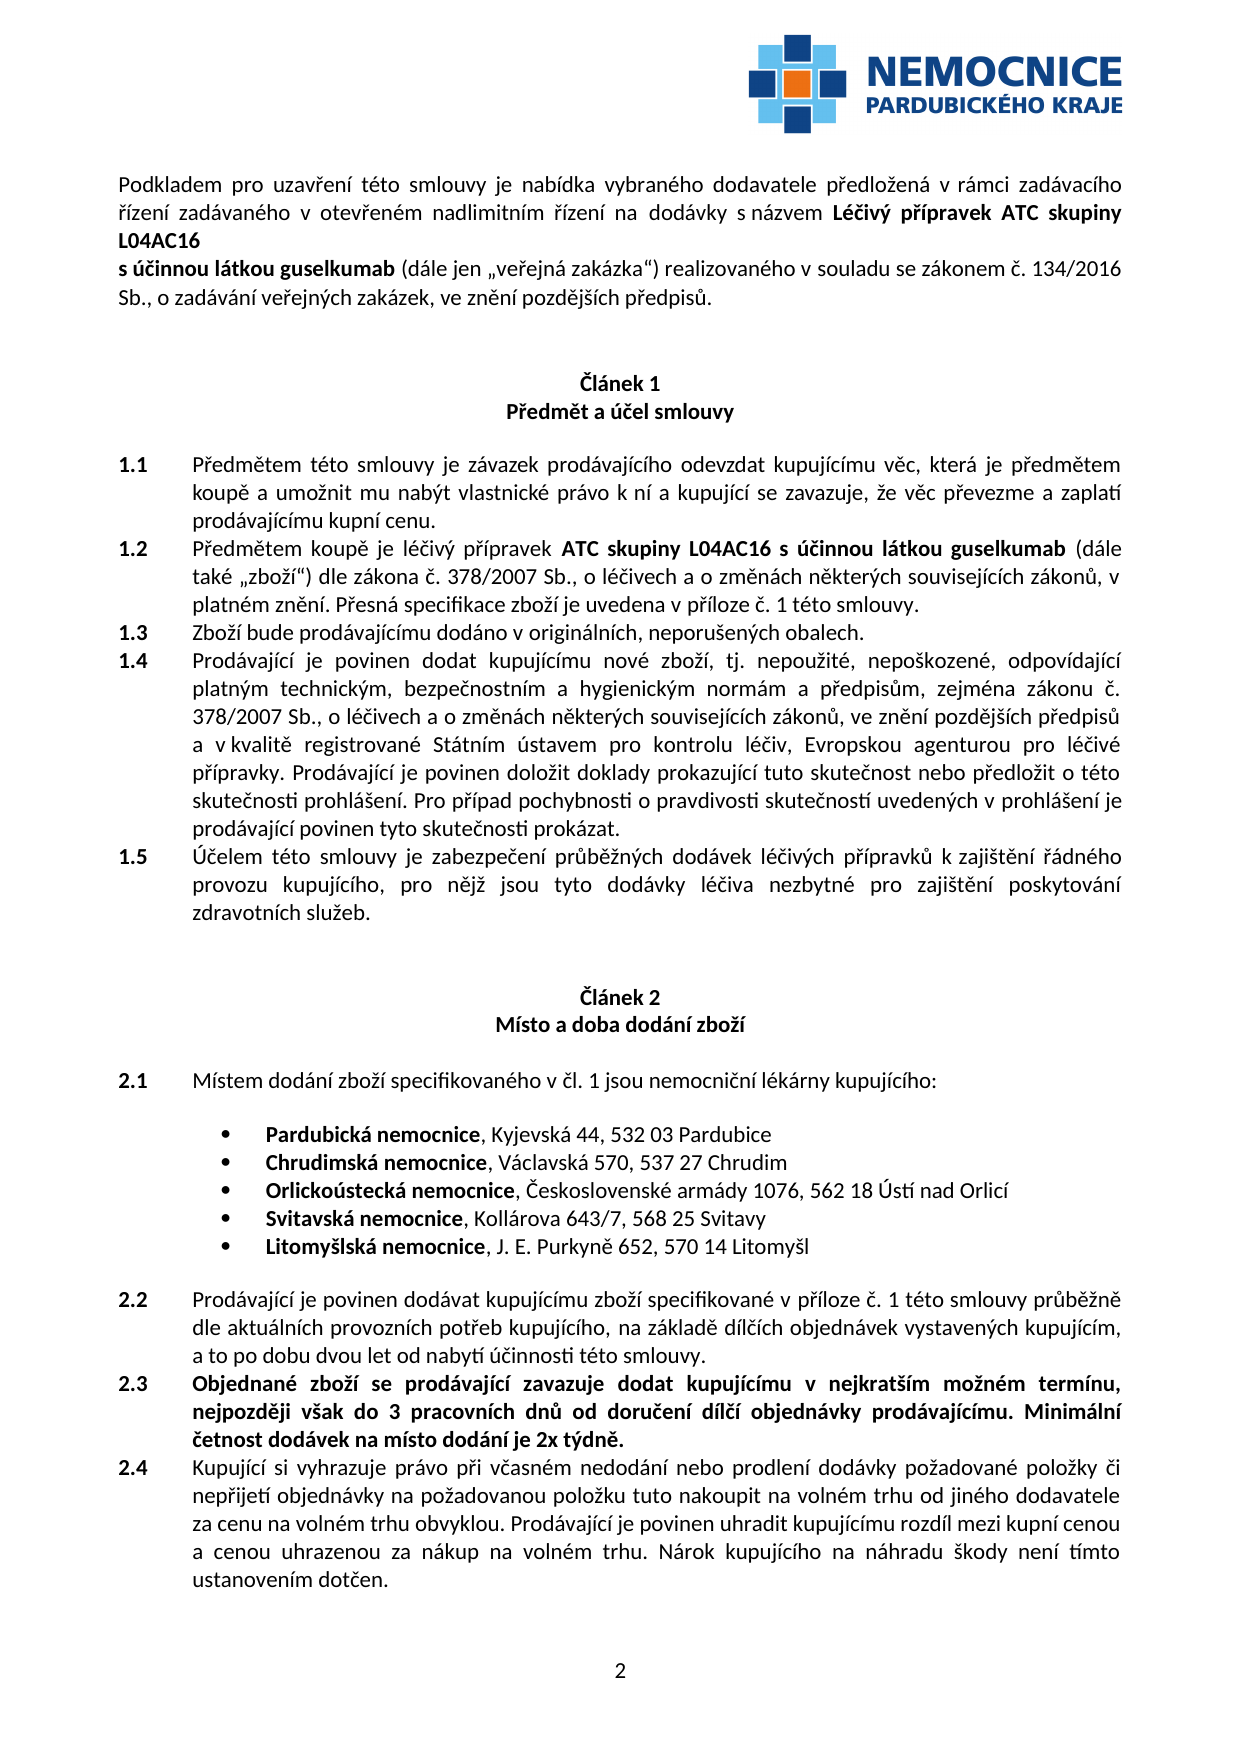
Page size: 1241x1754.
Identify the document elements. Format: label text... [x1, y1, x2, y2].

text Článek 1 [118, 369, 1122, 397]
list Pardubická nemocnice, Kyjevská 44, 532 03 Pardubice [193, 1120, 1122, 1148]
text s účinnou látkou guselkumab (dále jen „veřejná zakázka“) realizovaného v souladu se zákonem č. 134/2016 Sb., o zadávání veřejných zakázek, ve znění pozdějších předpisů. [118, 254, 1122, 311]
text Předmět a účel smlouvy [118, 397, 1122, 425]
text 2.2 Prodávající je povinen dodávat kupujícímu zboží specifikované v příloze č. 1 této smlouvy průběžně dle aktuálních provozních potřeb kupujícího, na základě dílčích objednávek vystavených kupujícím, a to po dobu dvou let od nabytí účinnosti této smlouvy. [118, 1285, 1122, 1369]
text Podkladem pro uzavření této smlouvy je nabídka vybraného dodavatele předložená v rámci zadávacího řízení zadávaného v otevřeném nadlimitním řízení na dodávky s názvem Léčivý přípravek ATC skupiny L04AC16 [118, 171, 1122, 254]
text 2.4 Kupující si vyhrazuje právo při včasném nedodání nebo prodlení dodávky požadované položky či nepřijetí objednávky na požadovanou položku tuto nakoupit na volném trhu od jiného dodavatele za cenu na volném trhu obvyklou. Prodávající je povinen uhradit kupujícímu rozdíl mezi kupní cenou a cenou uhrazenou za nákup na volném trhu. Nárok kupujícího na náhradu škody není tímto ustanovením dotčen. [118, 1453, 1122, 1593]
text Místo a doba dodání zboží [118, 1011, 1122, 1039]
text 2.1 Místem dodání zboží specifikovaného v čl. 1 jsou nemocniční lékárny kupujícího: [118, 1067, 1122, 1095]
list Chrudimská nemocnice, Václavská 570, 537 27 Chrudim [193, 1148, 1122, 1176]
text 1.3 Zboží bude prodávajícímu dodáno v originálních, neporušených obalech. [118, 618, 1122, 646]
text 2.3 Objednané zboží se prodávající zavazuje dodat kupujícímu v nejkratším možném termínu, nejpozději však do 3 pracovních dnů od doručení dílčí objednávky prodávajícímu. Minimální četnost dodávek na místo dodání je 2x týdně. [118, 1369, 1122, 1453]
text 1.4 Prodávající je povinen dodat kupujícímu nové zboží, tj. nepoužité, nepoškozené, odpovídající platným technickým, bezpečnostním a hygienickým normám a předpisům, zejména zákonu č. 378/2007 Sb., o léčivech a o změnách některých souvisejících zákonů, ve znění pozdějších předpisů a v kvalitě registrované Státním ústavem pro kontrolu léčiv, Evropskou agenturou pro léčivé přípravky. Prodávající je povinen doložit doklady prokazující tuto skutečnost nebo předložit o této skutečnosti prohlášení. Pro případ pochybnosti o pravdivosti skutečností uvedených v prohlášení je prodávající povinen tyto skutečnosti prokázat. [118, 646, 1122, 842]
picture [747, 33, 1123, 135]
text 1.2 Předmětem koupě je léčivý přípravek ATC skupiny L04AC16 s účinnou látkou guselkumab (dále také „zboží“) dle zákona č. 378/2007 Sb., o léčivech a o změnách některých souvisejících zákonů, v platném znění. Přesná specifikace zboží je uvedena v příloze č. 1 této smlouvy. [118, 534, 1122, 618]
text 1.5 Účelem této smlouvy je zabezpečení průběžných dodávek léčivých přípravků k zajištění řádného provozu kupujícího, pro nějž jsou tyto dodávky léčiva nezbytné pro zajištění poskytování zdravotních služeb. [118, 842, 1122, 927]
list Orlickoústecká nemocnice, Československé armády 1076, 562 18 Ústí nad Orlicí [193, 1176, 1122, 1204]
list Svitavská nemocnice, Kollárova 643/7, 568 25 Svitavy [193, 1204, 1122, 1232]
text Článek 2 [118, 983, 1122, 1011]
subtitle 1.1 Předmětem této smlouvy je závazek prodávajícího odevzdat kupujícímu věc, která je předmětem koupě a umožnit mu nabýt vlastnické právo k ní a kupující se zavazuje, že věc převezme a zaplatí prodávajícímu kupní cenu. [118, 450, 1122, 534]
list Litomyšlská nemocnice, J. E. Purkyně 652, 570 14 Litomyšl [193, 1232, 1122, 1260]
